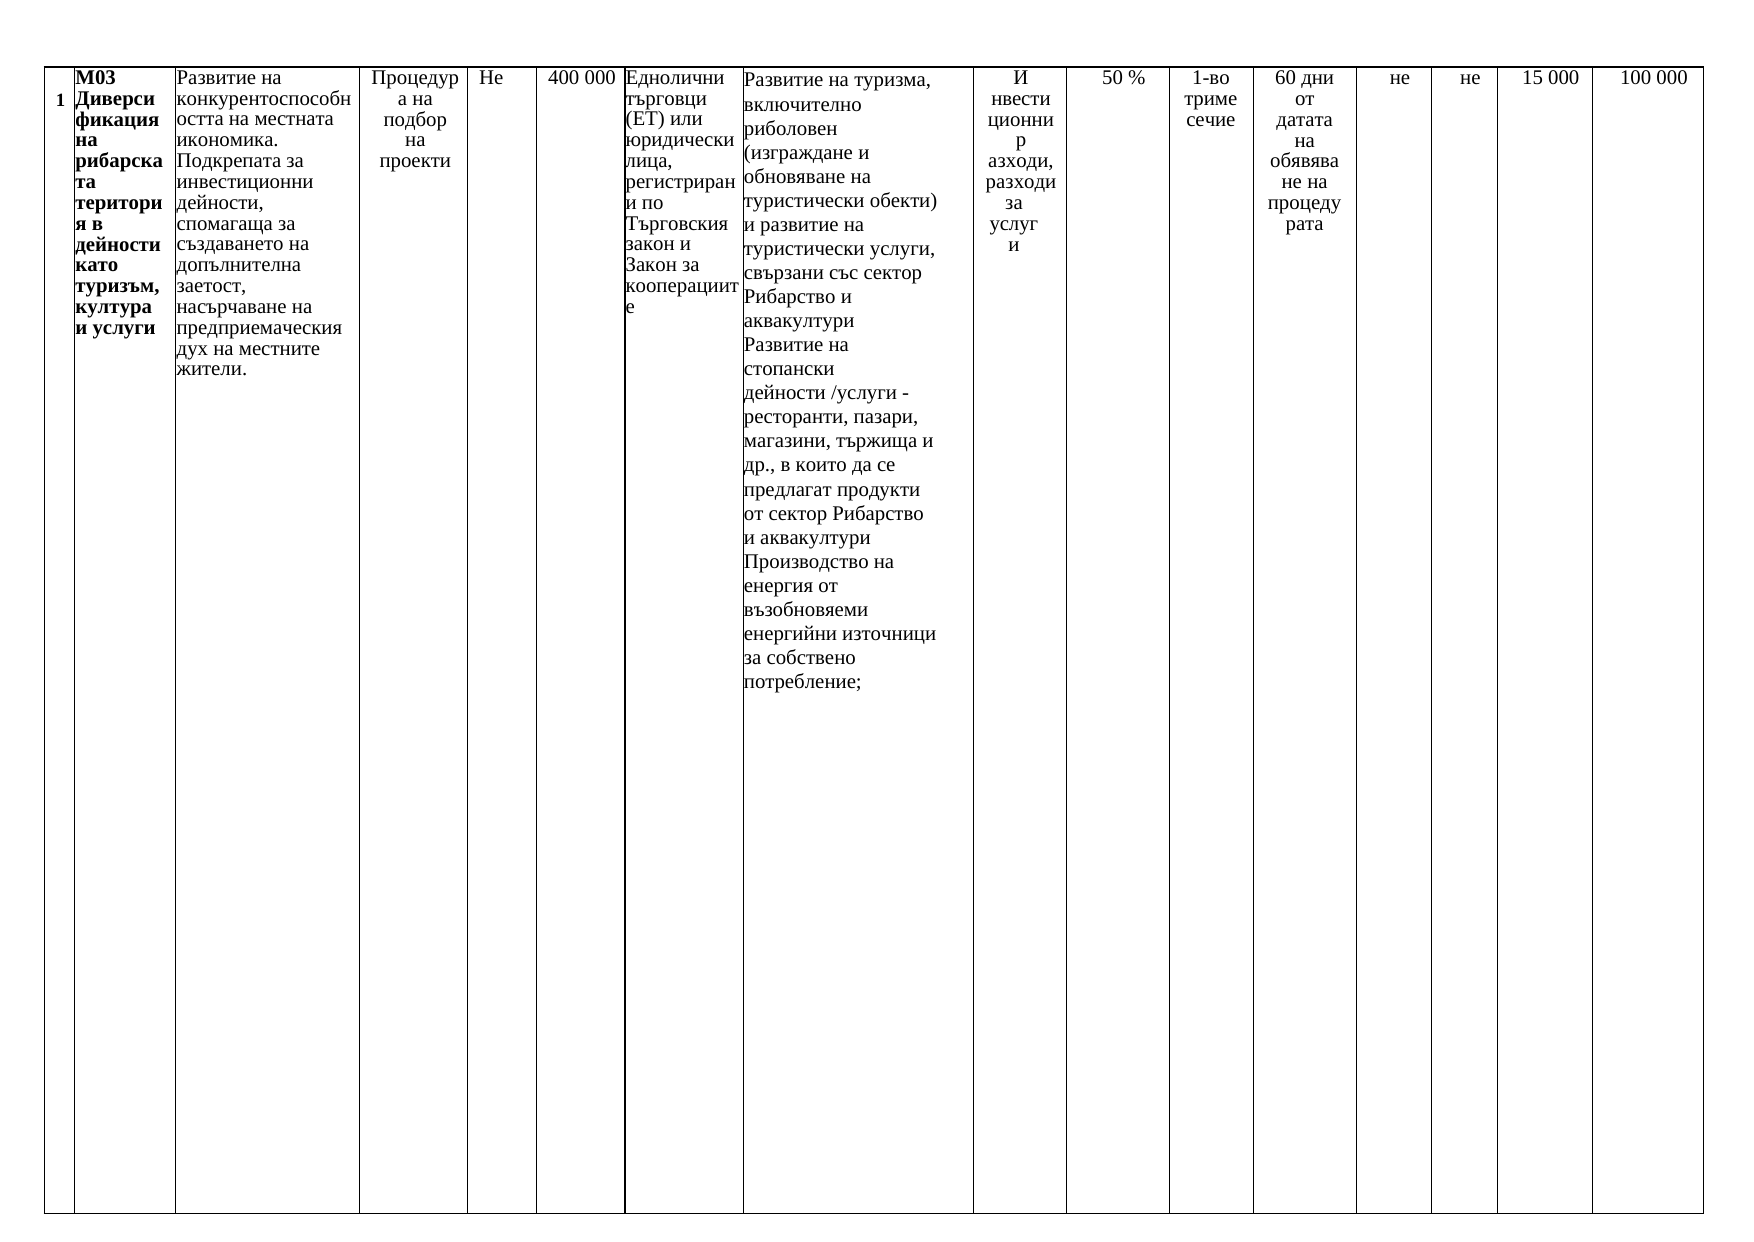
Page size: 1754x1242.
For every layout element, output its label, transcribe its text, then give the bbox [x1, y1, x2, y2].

table_cell 60 дни от датата на обявяване на процедурата [1254, 68, 1356, 1213]
table_cell 400 000 [537, 68, 624, 1213]
table_cell Инвести ционни разходи, разходи за услуги [974, 68, 1066, 1213]
table_cell 1 [45, 68, 74, 1213]
table_cell 15 000 [1498, 68, 1592, 1213]
table_cell Развитие на конкурентоспособността на местната икономика. Подкрепата за инвестиционни дейности, спомагаща за създаването на допълнителна заетост, насърчаване на предприемаческия дух на местните жители. [176, 68, 359, 1213]
table_cell Процедура на подбор на проекти [360, 68, 467, 1213]
table_cell 50 % [1067, 68, 1169, 1213]
table_cell не [1432, 68, 1497, 1213]
table_cell не [1357, 68, 1431, 1213]
table_cell М03 Диверсификация на рибарската територия в дейности като туризъм, култура и услуги [75, 68, 175, 1213]
table_cell 1-во тримесечие [1170, 68, 1253, 1213]
table_cell Еднолични търговци (ЕТ) или юридически лица, регистрирани по Търговския закон и Закон за кооперациите [626, 68, 743, 1213]
table_cell 100 000 [1593, 68, 1703, 1213]
table_cell Не [468, 68, 536, 1213]
table_cell Развитие на туризма, включително риболовен (изграждане и обновяване на туристически обекти) и развитие на туристически услуги, свързани със сектор Рибарство и аквакултури Развитие на стопански дейности /услуги - ресторанти, пазари, магазини, тържища и др., в които да се предлагат продукти от сектор Рибарство и аквакултури Производство на енергия от възобновяеми енергийни източници за собствено потребление; [744, 68, 973, 1213]
